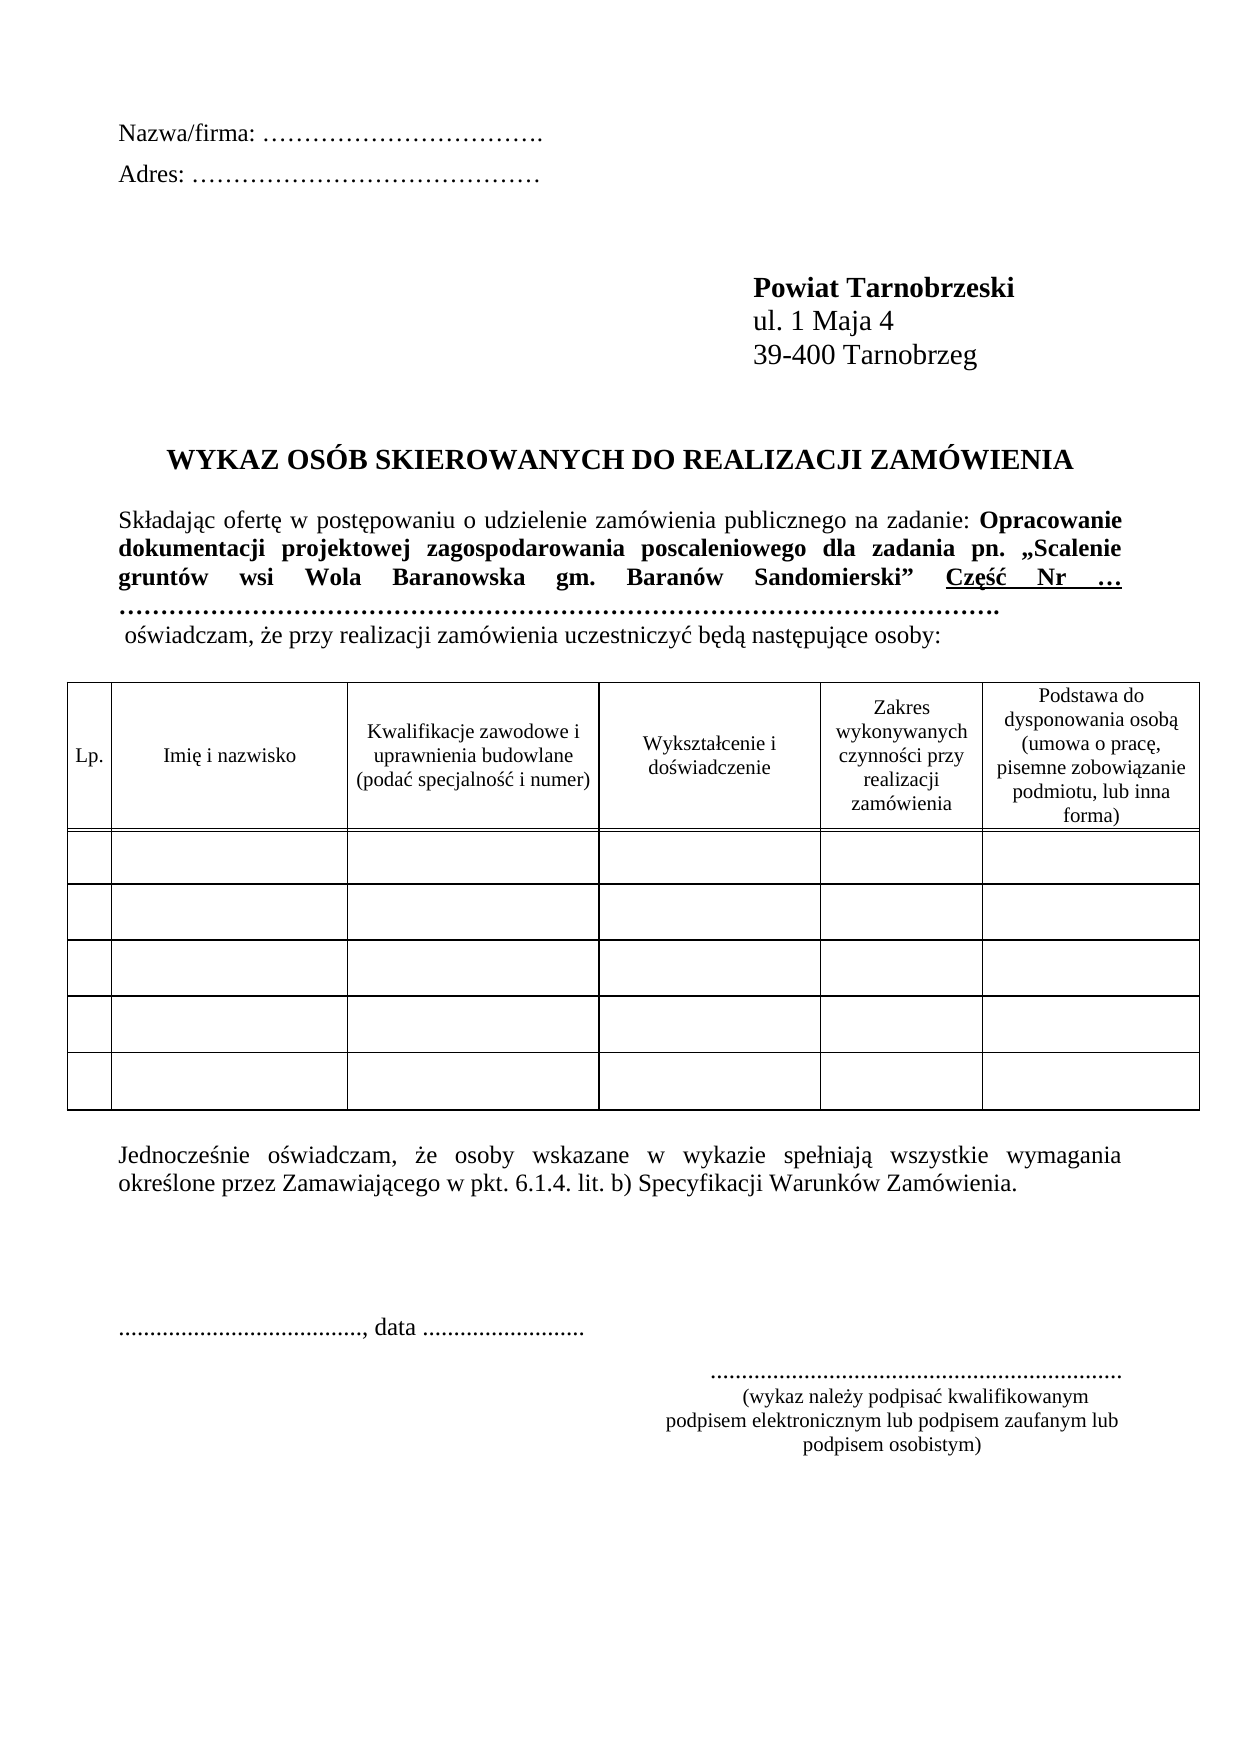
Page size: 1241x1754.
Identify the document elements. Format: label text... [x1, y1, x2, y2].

table_cell [983, 832, 1199, 883]
text ul. 1 Maja 4 [753, 303, 1122, 337]
table_cell [600, 997, 820, 1052]
table_cell [821, 832, 982, 883]
table_header Lp. [68, 683, 111, 827]
table_cell [348, 832, 598, 883]
table_cell [983, 885, 1199, 939]
text 39-400 Tarnobrzeg [753, 337, 1122, 370]
table_cell [112, 997, 347, 1052]
table_cell [821, 941, 982, 995]
table_cell [821, 885, 982, 939]
table_cell [348, 885, 598, 939]
table_cell [821, 1053, 982, 1109]
table_header Imię i nazwisko [112, 683, 347, 827]
table_cell [112, 1053, 347, 1109]
table_cell [348, 1053, 598, 1109]
list Adres: …………………………………… [118, 159, 1122, 188]
table_header Podstawa do dysponowania osobą (umowa o pracę, pisemne zobowiązanie podmiotu, lub inna forma) [983, 683, 1199, 827]
text Składając ofertę w postępowaniu o udzielenie zamówienia publicznego na zadanie: Opracowanie dokumentacji projektowej zagospodarowania poscaleniowego dla zadania pn. „Scalenie gruntów wsi Wola Baranowska gm. Baranów Sandomierski” Część Nr … ……………………………………………………………………………………………. [118, 505, 1122, 620]
text ......................................., data .......................... [118, 1312, 1122, 1341]
table_cell [348, 941, 598, 995]
table_cell [600, 885, 820, 939]
table_cell [68, 997, 111, 1052]
table_cell [821, 997, 982, 1052]
table_cell [112, 885, 347, 939]
table_cell [112, 941, 347, 995]
text Jednocześnie oświadczam, że osoby wskazane w wykazie spełniają wszystkie wymagania określone przez Zamawiającego w pkt. 6.1.4. lit. b) Specyfikacji Warunków Zamówienia. [118, 1140, 1122, 1197]
table_header Wykształcenie i doświadczenie [600, 683, 820, 827]
table_cell [983, 1053, 1199, 1109]
table_header Kwalifikacje zawodowe i uprawnienia budowlane (podać specjalność i numer) [348, 683, 598, 827]
table_header Zakres wykonywanych czynności przy realizacji zamówienia [821, 683, 982, 827]
table_cell [983, 941, 1199, 995]
table_cell [68, 941, 111, 995]
table_cell [112, 832, 347, 883]
list Nazwa/firma: ……………………………. [118, 118, 1122, 147]
table_cell [983, 997, 1199, 1052]
table_cell [600, 832, 820, 883]
table_cell [68, 885, 111, 939]
table_cell [68, 1053, 111, 1109]
text WYKAZ OSÓB SKIEROWANYCH DO REALIZACJI ZAMÓWIENIA [118, 442, 1122, 476]
text (wykaz należy podpisać kwalifikowanym podpisem elektronicznym lub podpisem zaufanym lub podpisem osobistym) [662, 1384, 1122, 1456]
table_cell [600, 1053, 820, 1109]
text oświadczam, że przy realizacji zamówienia uczestniczyć będą następujące osoby: [118, 620, 1122, 648]
table_cell [68, 832, 111, 883]
text Powiat Tarnobrzeski [339, 270, 1122, 303]
text .................................................................. [561, 1355, 1122, 1384]
table_cell [348, 997, 598, 1052]
table_cell [600, 941, 820, 995]
